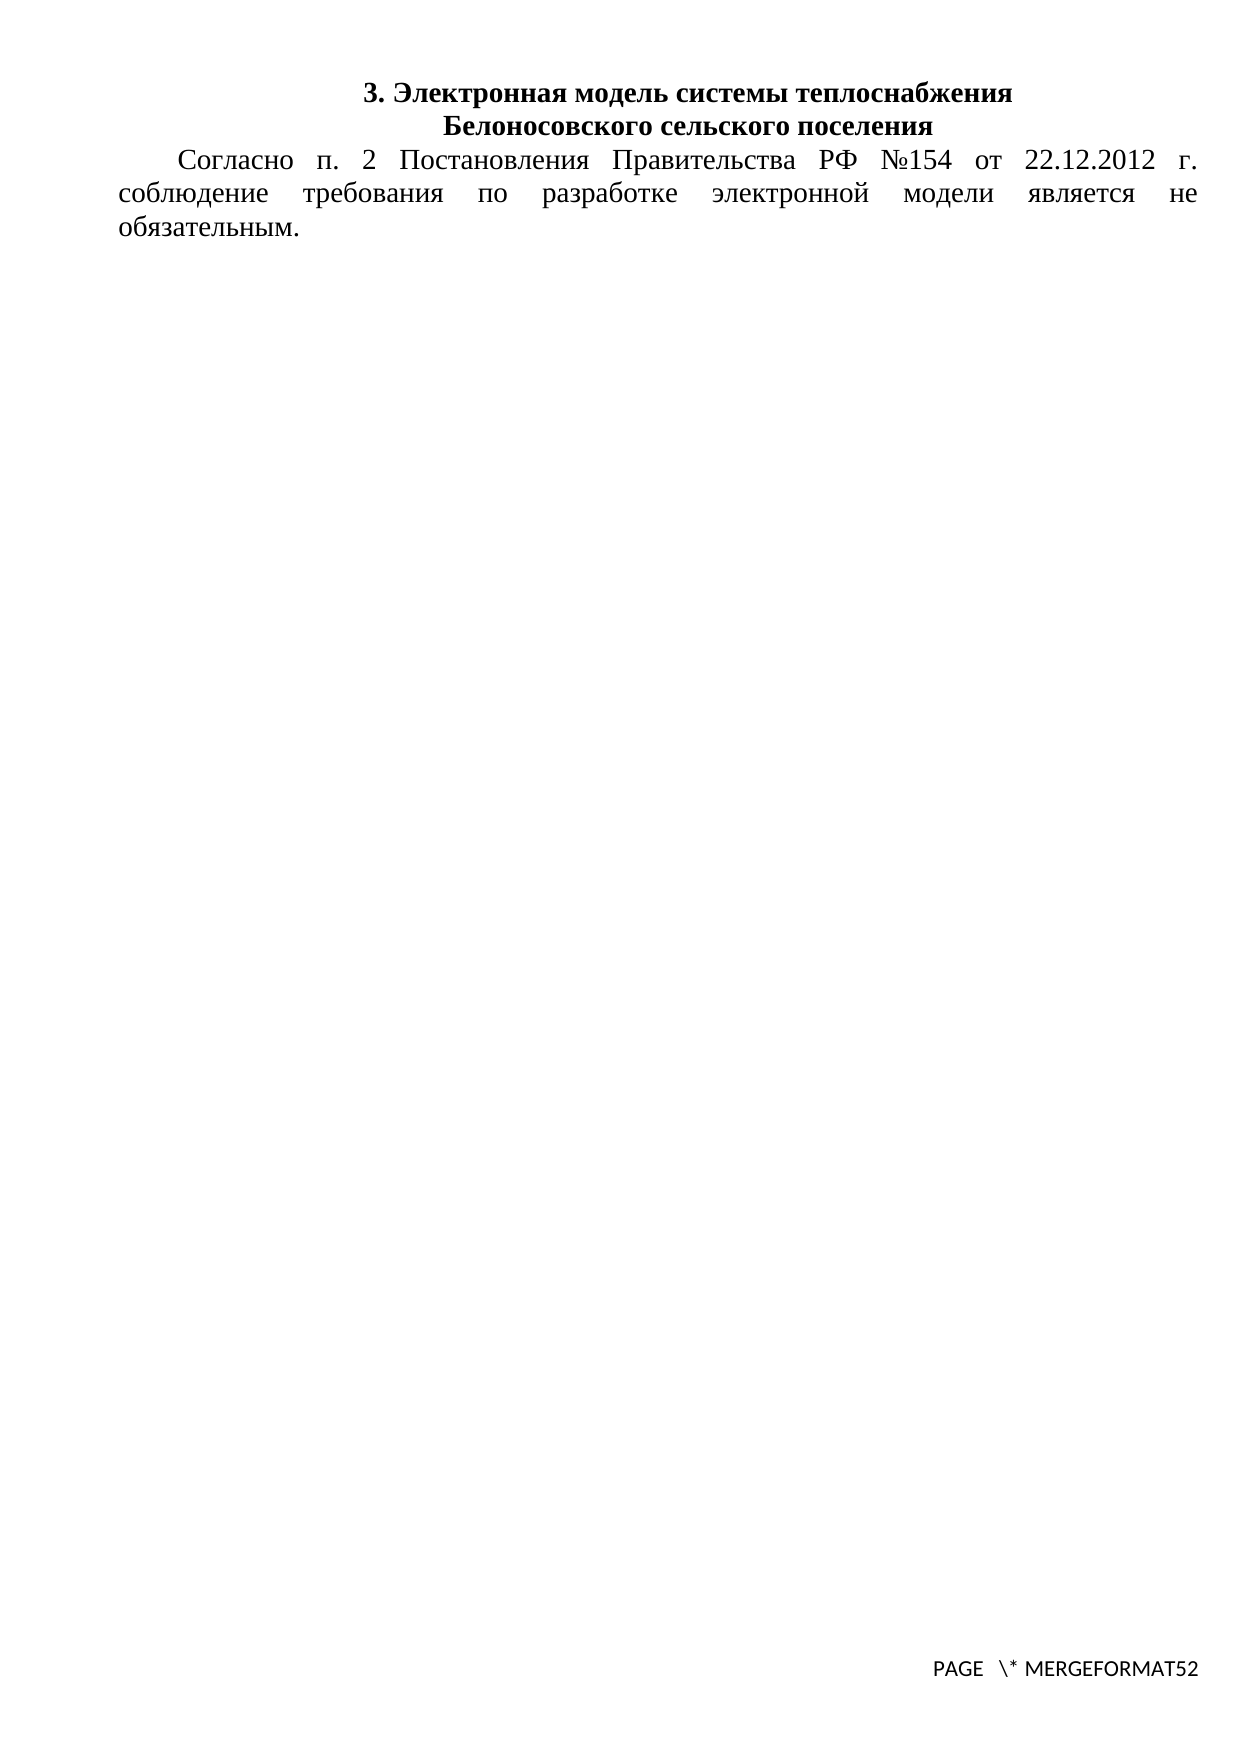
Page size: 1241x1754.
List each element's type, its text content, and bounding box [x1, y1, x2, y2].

text Согласно п. 2 Постановления Правительства РФ №154 от 22.12.2012 г. соблюдение требования по разработке электронной модели является не обязательным. [118, 142, 1199, 243]
text Белоносовского сельского поселения [118, 108, 1199, 142]
text 3. Электронная модель системы теплоснабжения [118, 75, 1199, 108]
